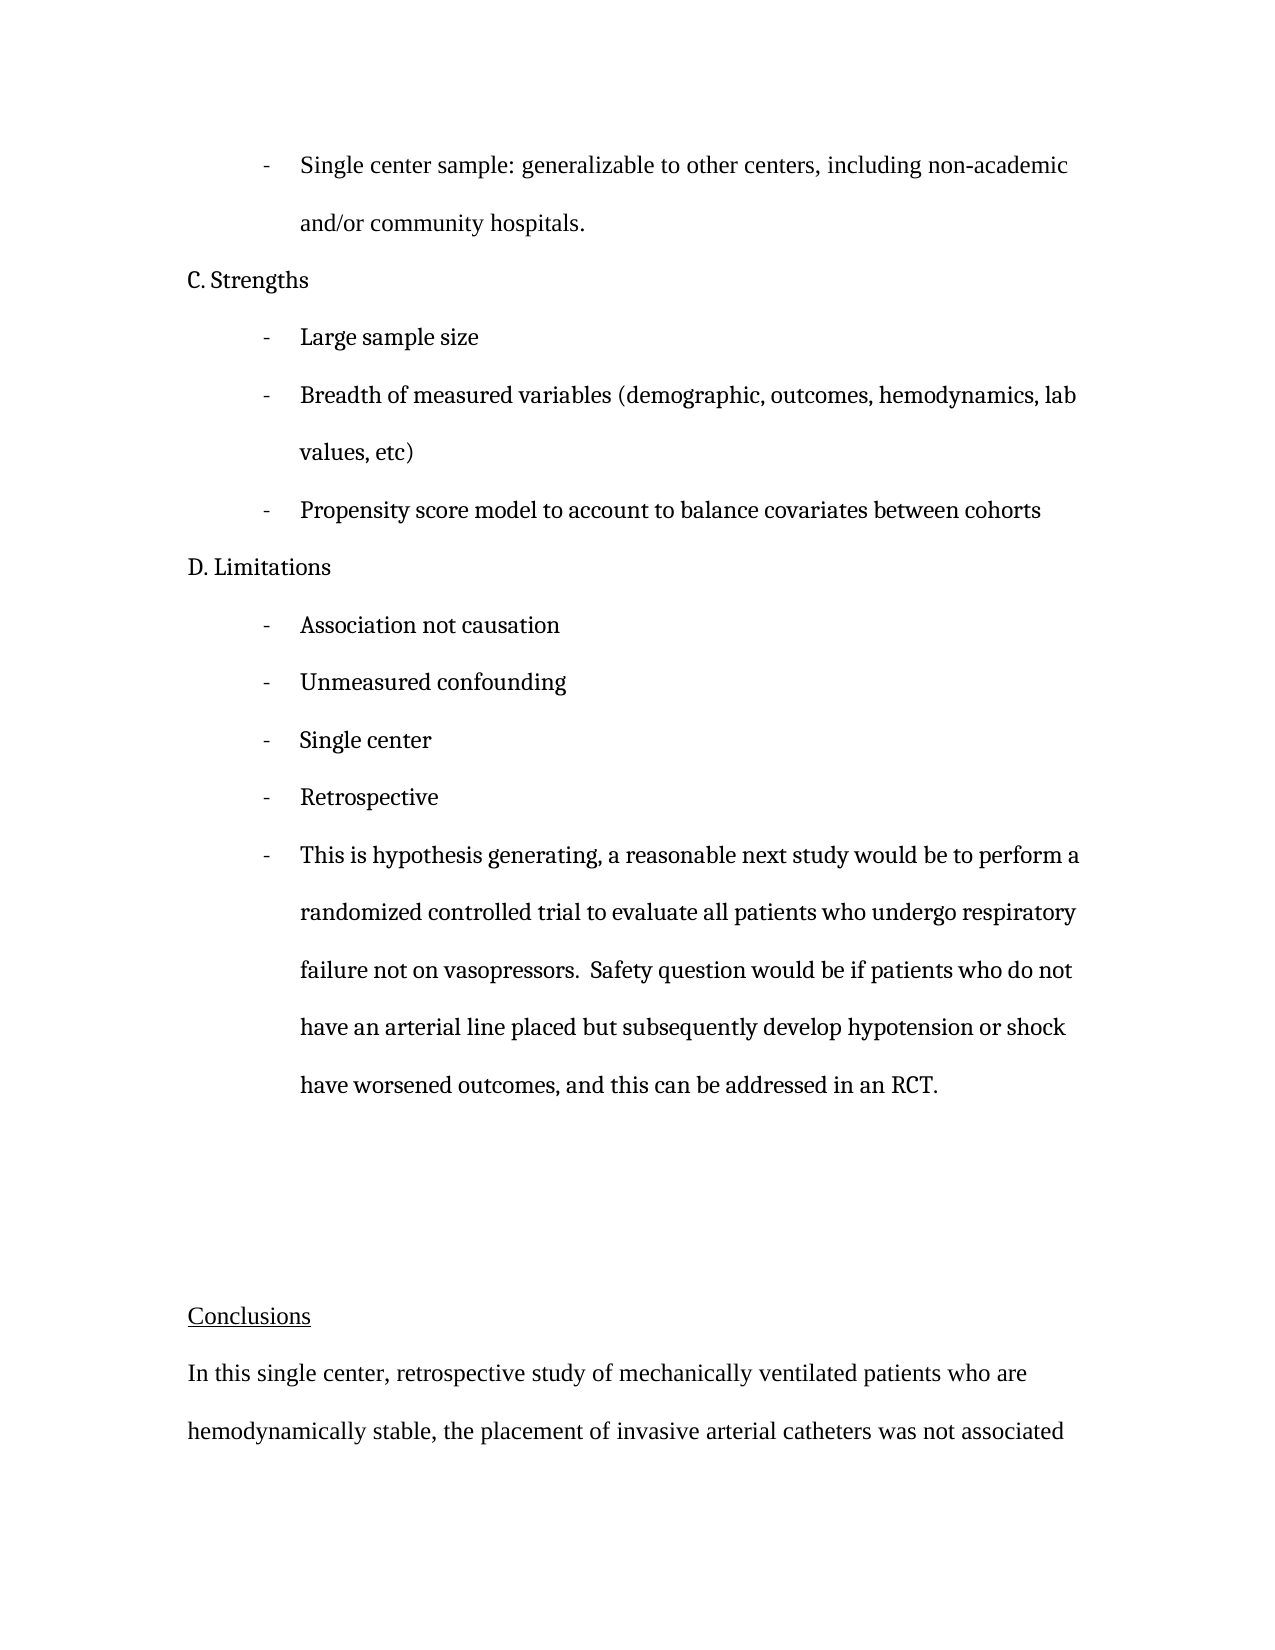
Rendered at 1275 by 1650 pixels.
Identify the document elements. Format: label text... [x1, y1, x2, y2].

list This is hypothesis generating, a reasonable next study would be to perform a randomized controlled trial to evaluate all patients who undergo respiratory failure not on vasopressors. Safety question would be if patients who do not have an arterial line placed but subsequently develop hypotension or shock have worsened outcomes, and this can be addressed in an RCT. [262, 841, 1087, 1099]
list Single center [262, 726, 1087, 754]
list Single center sample: generalizable to other centers, including non-academic and/or community hospitals. [262, 150, 1087, 237]
text Conclusions [187, 1301, 1087, 1329]
text C. Strengths [187, 266, 1087, 294]
list Unmeasured confounding [262, 668, 1087, 697]
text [187, 1358, 1087, 1444]
list Breadth of measured variables (demographic, outcomes, hemodynamics, lab values, etc) [262, 381, 1087, 467]
list Propensity score model to account to balance covariates between cohorts [262, 496, 1087, 524]
list Association not causation [262, 611, 1087, 639]
list Large sample size [262, 323, 1087, 352]
list Retrospective [262, 783, 1087, 812]
text D. Limitations [187, 553, 1087, 582]
